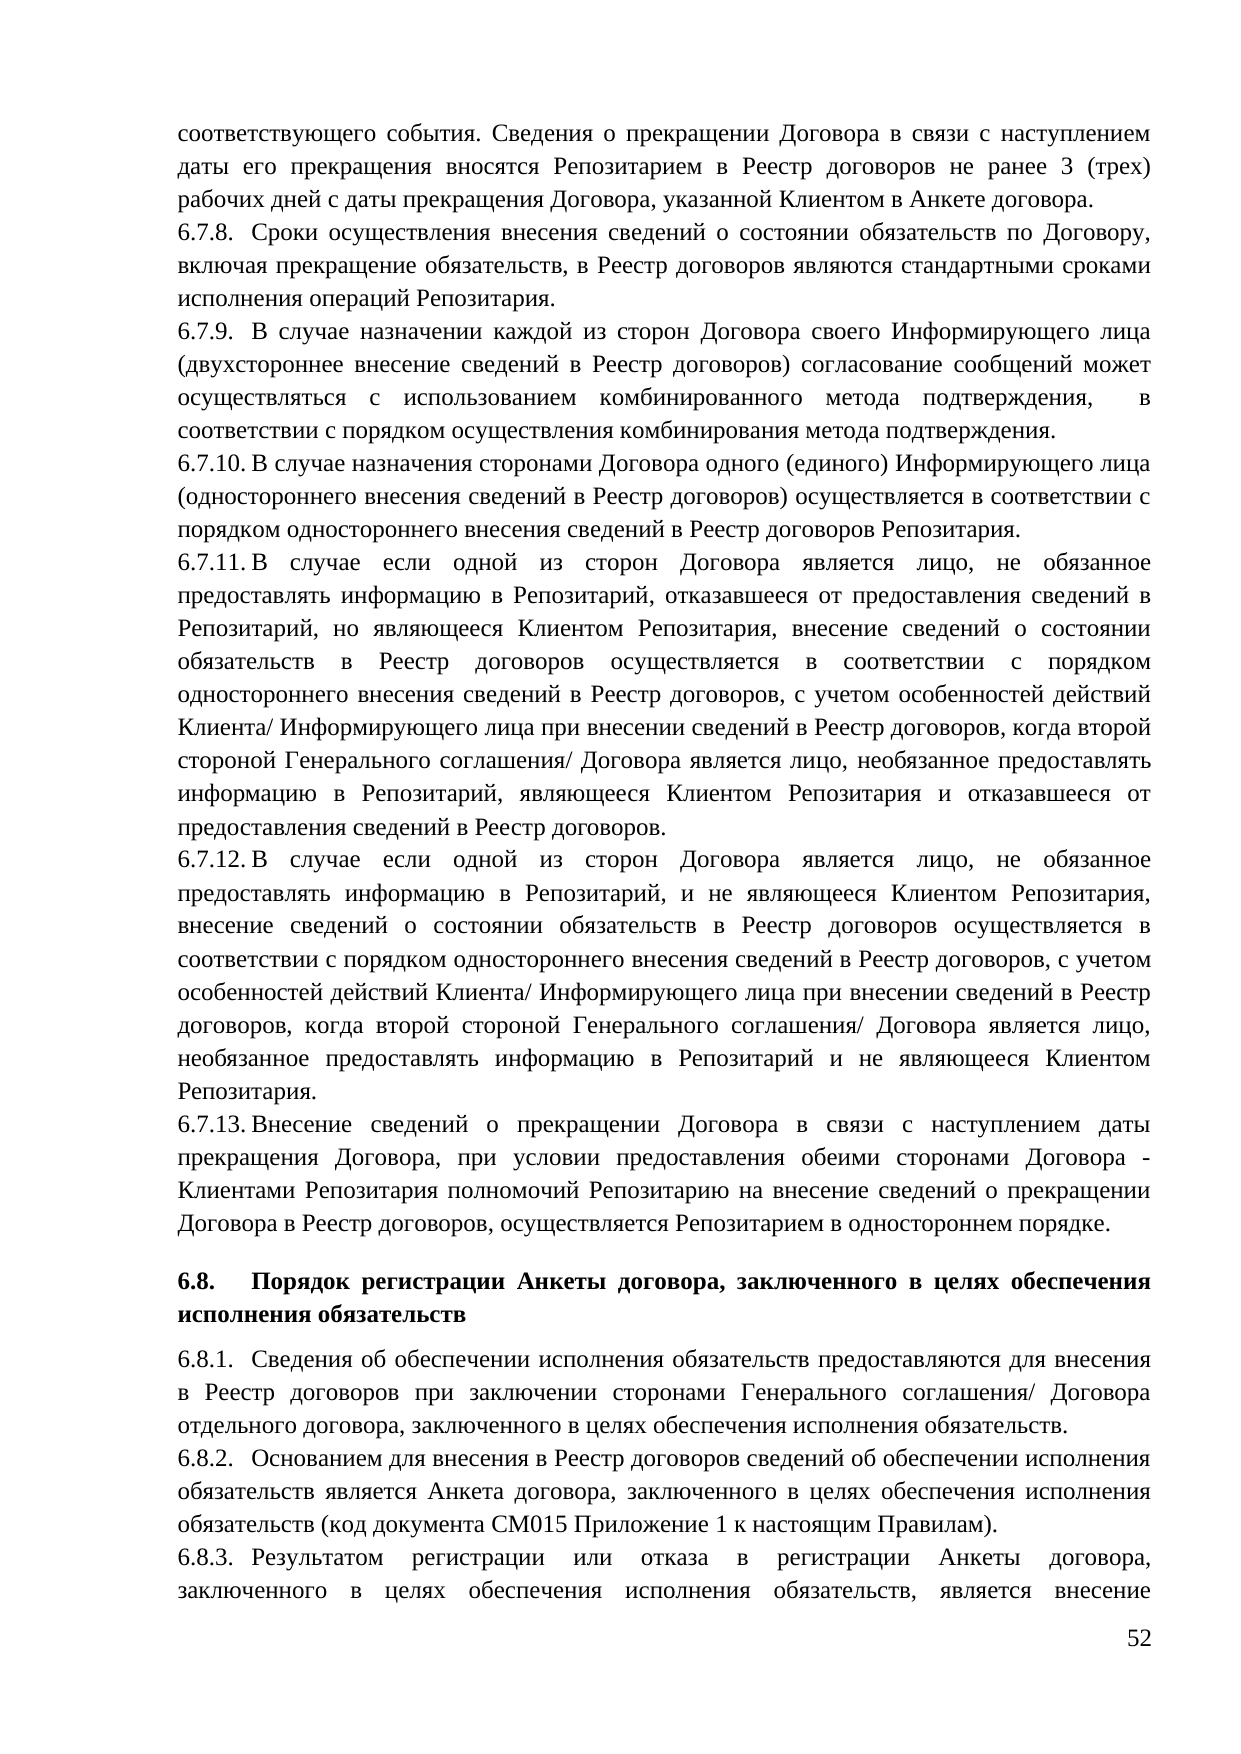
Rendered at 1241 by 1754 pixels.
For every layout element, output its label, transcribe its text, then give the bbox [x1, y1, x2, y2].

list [177, 118, 1152, 213]
list Внесение сведений о прекращении Договора в связи с наступлением даты прекращения Договора, при условии предоставления обеими сторонами Договора - Клиентами Репозитария полномочий Репозитарию на внесение сведений о прекращении Договора в Реестр договоров, осуществляется Репозитарием в одностороннем порядке. [177, 1109, 1152, 1237]
list В случае назначении каждой из сторон Договора своего Информирующего лица (двухстороннее внесение сведений в Реестр договоров) согласование сообщений может осуществляться с использованием комбинированного метода подтверждения, в соответствии с порядком осуществления комбинирования метода подтверждения. [177, 316, 1152, 444]
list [177, 1542, 1152, 1604]
list В случае если одной из сторон Договора является лицо, не обязанное предоставлять информацию в Репозитарий, и не являющееся Клиентом Репозитария, внесение сведений о состоянии обязательств в Реестр договоров осуществляется в соответствии с порядком одностороннего внесения сведений в Реестр договоров, с учетом особенностей действий Клиента/ Информирующего лица при внесении сведений в Реестр договоров, когда второй стороной Генерального соглашения/ Договора является лицо, необязанное предоставлять информацию в Репозитарий и не являющееся Клиентом Репозитария. [177, 844, 1152, 1104]
list В случае назначения сторонами Договора одного (единого) Информирующего лица (одностороннего внесения сведений в Реестр договоров) осуществляется в соответствии с порядком одностороннего внесения сведений в Реестр договоров Репозитария. [177, 448, 1152, 543]
list Сведения об обеспечении исполнения обязательств предоставляются для внесения в Реестр договоров при заключении сторонами Генерального соглашения/ Договора отдельного договора, заключенного в целях обеспечения исполнения обязательств. [177, 1344, 1152, 1439]
list Сроки осуществления внесения сведений о состоянии обязательств по Договору, включая прекращение обязательств, в Реестр договоров являются стандартными сроками исполнения операций Репозитария. [177, 217, 1152, 312]
subtitle Порядок регистрации Анкеты договора, заключенного в целях обеспечения исполнения обязательств [177, 1266, 1152, 1328]
list Основанием для внесения в Реестр договоров сведений об обеспечении исполнения обязательств является Анкета договора, заключенного в целях обеспечения исполнения обязательств (код документа СМ015 Приложение 1 к настоящим Правилам). [177, 1443, 1152, 1538]
list В случае если одной из сторон Договора является лицо, не обязанное предоставлять информацию в Репозитарий, отказавшееся от предоставления сведений в Репозитарий, но являющееся Клиентом Репозитария, внесение сведений о состоянии обязательств в Реестр договоров осуществляется в соответствии с порядком одностороннего внесения сведений в Реестр договоров, с учетом особенностей действий Клиента/ Информирующего лица при внесении сведений в Реестр договоров, когда второй стороной Генерального соглашения/ Договора является лицо, необязанное предоставлять информацию в Репозитарий, являющееся Клиентом Репозитария и отказавшееся от предоставления сведений в Реестр договоров. [177, 547, 1152, 840]
